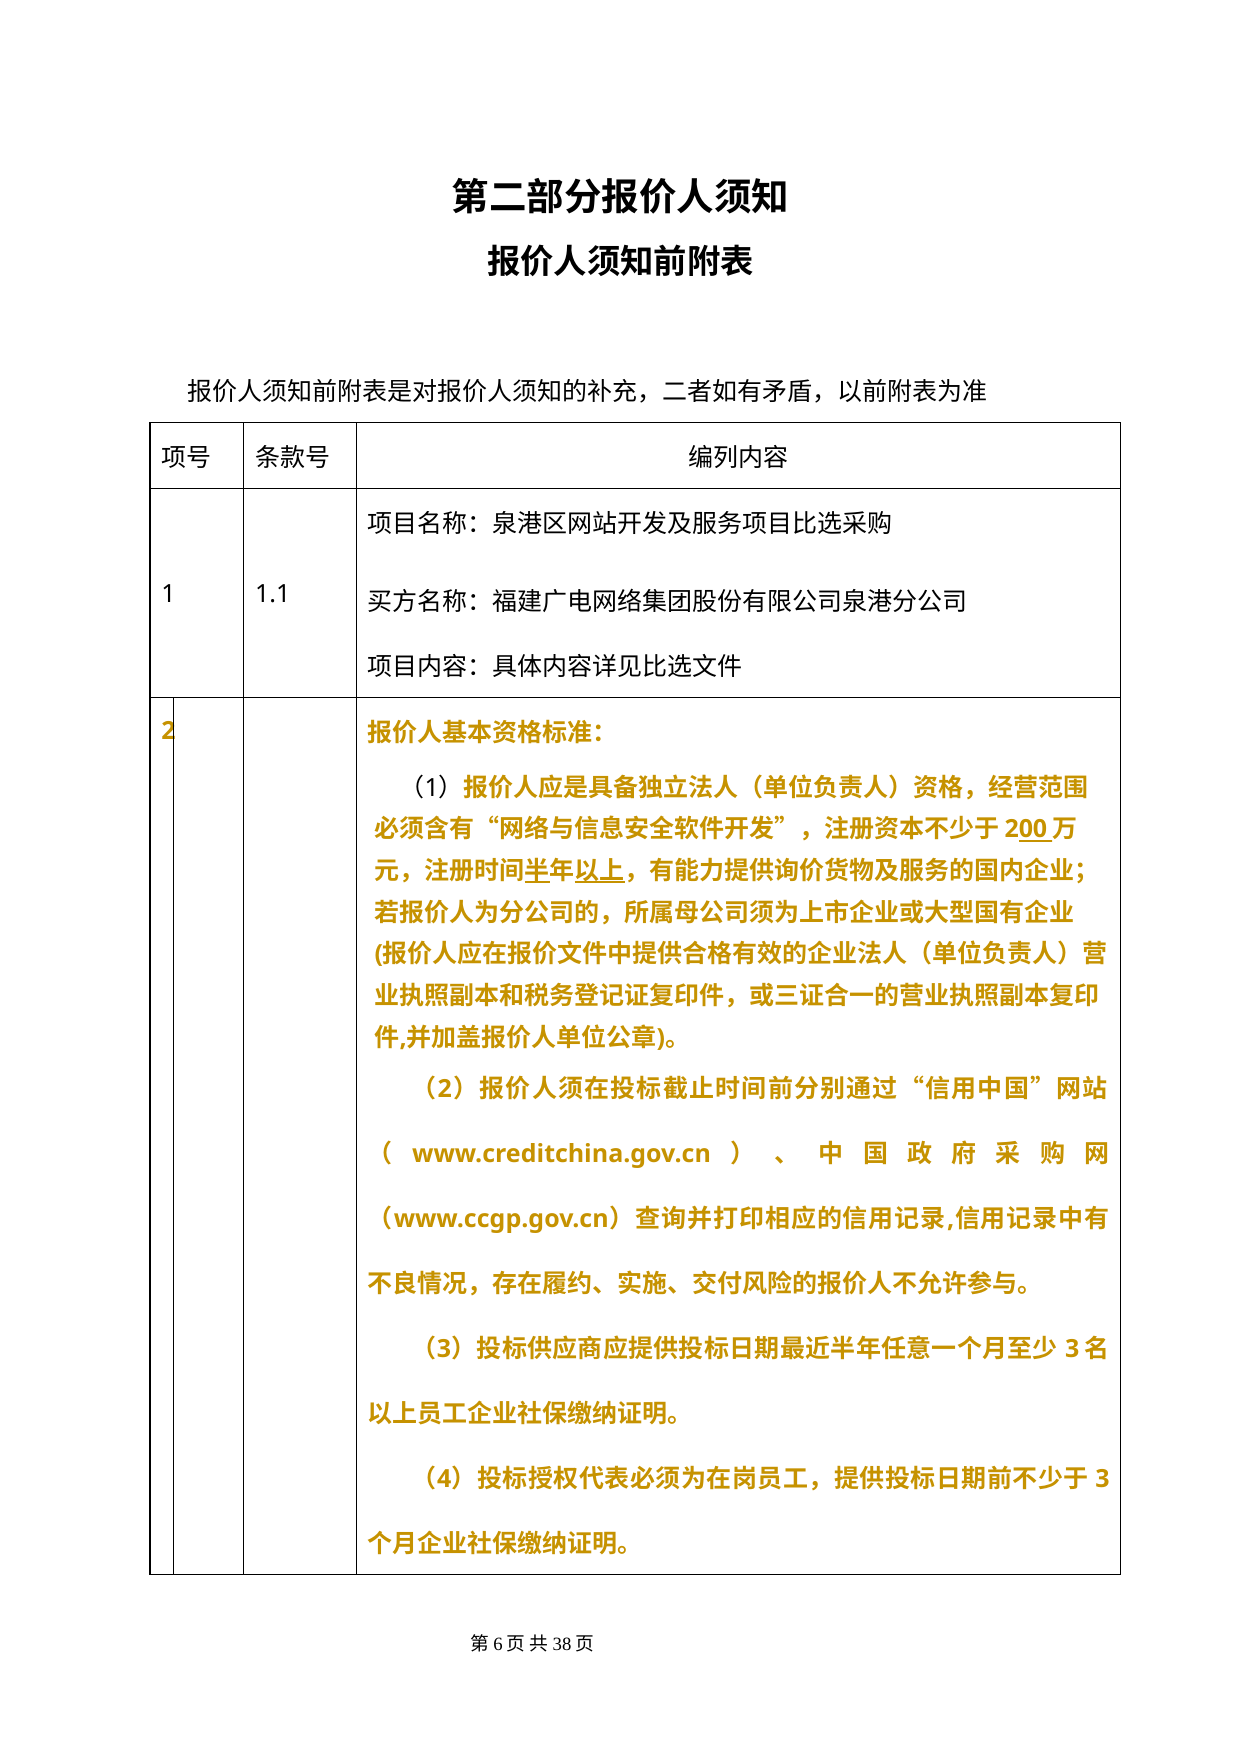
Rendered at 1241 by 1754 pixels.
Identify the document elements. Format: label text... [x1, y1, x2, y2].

table_header 条款号 [244, 423, 356, 488]
table_cell 2 [174, 698, 243, 1574]
table_header 项号 [151, 423, 243, 488]
text 第二部分报价人须知 [187, 162, 1053, 227]
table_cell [357, 698, 1120, 1574]
table_cell 2 [151, 698, 173, 1574]
table_cell [244, 698, 356, 1574]
text 报价人须知前附表 [187, 227, 1053, 292]
table_cell 项目名称：泉港区网站开发及服务项目比选采购 买方名称：福建广电网络集团股份有限公司泉港分公司 项目内容：具体内容详见比选文件 [357, 489, 1120, 697]
table_cell 1 [151, 489, 243, 697]
table_header 编列内容 [357, 423, 1120, 488]
text 报价人须知前附表是对报价人须知的补充，二者如有矛盾，以前附表为准 [187, 357, 1053, 422]
table_cell 1.1 [244, 489, 356, 697]
